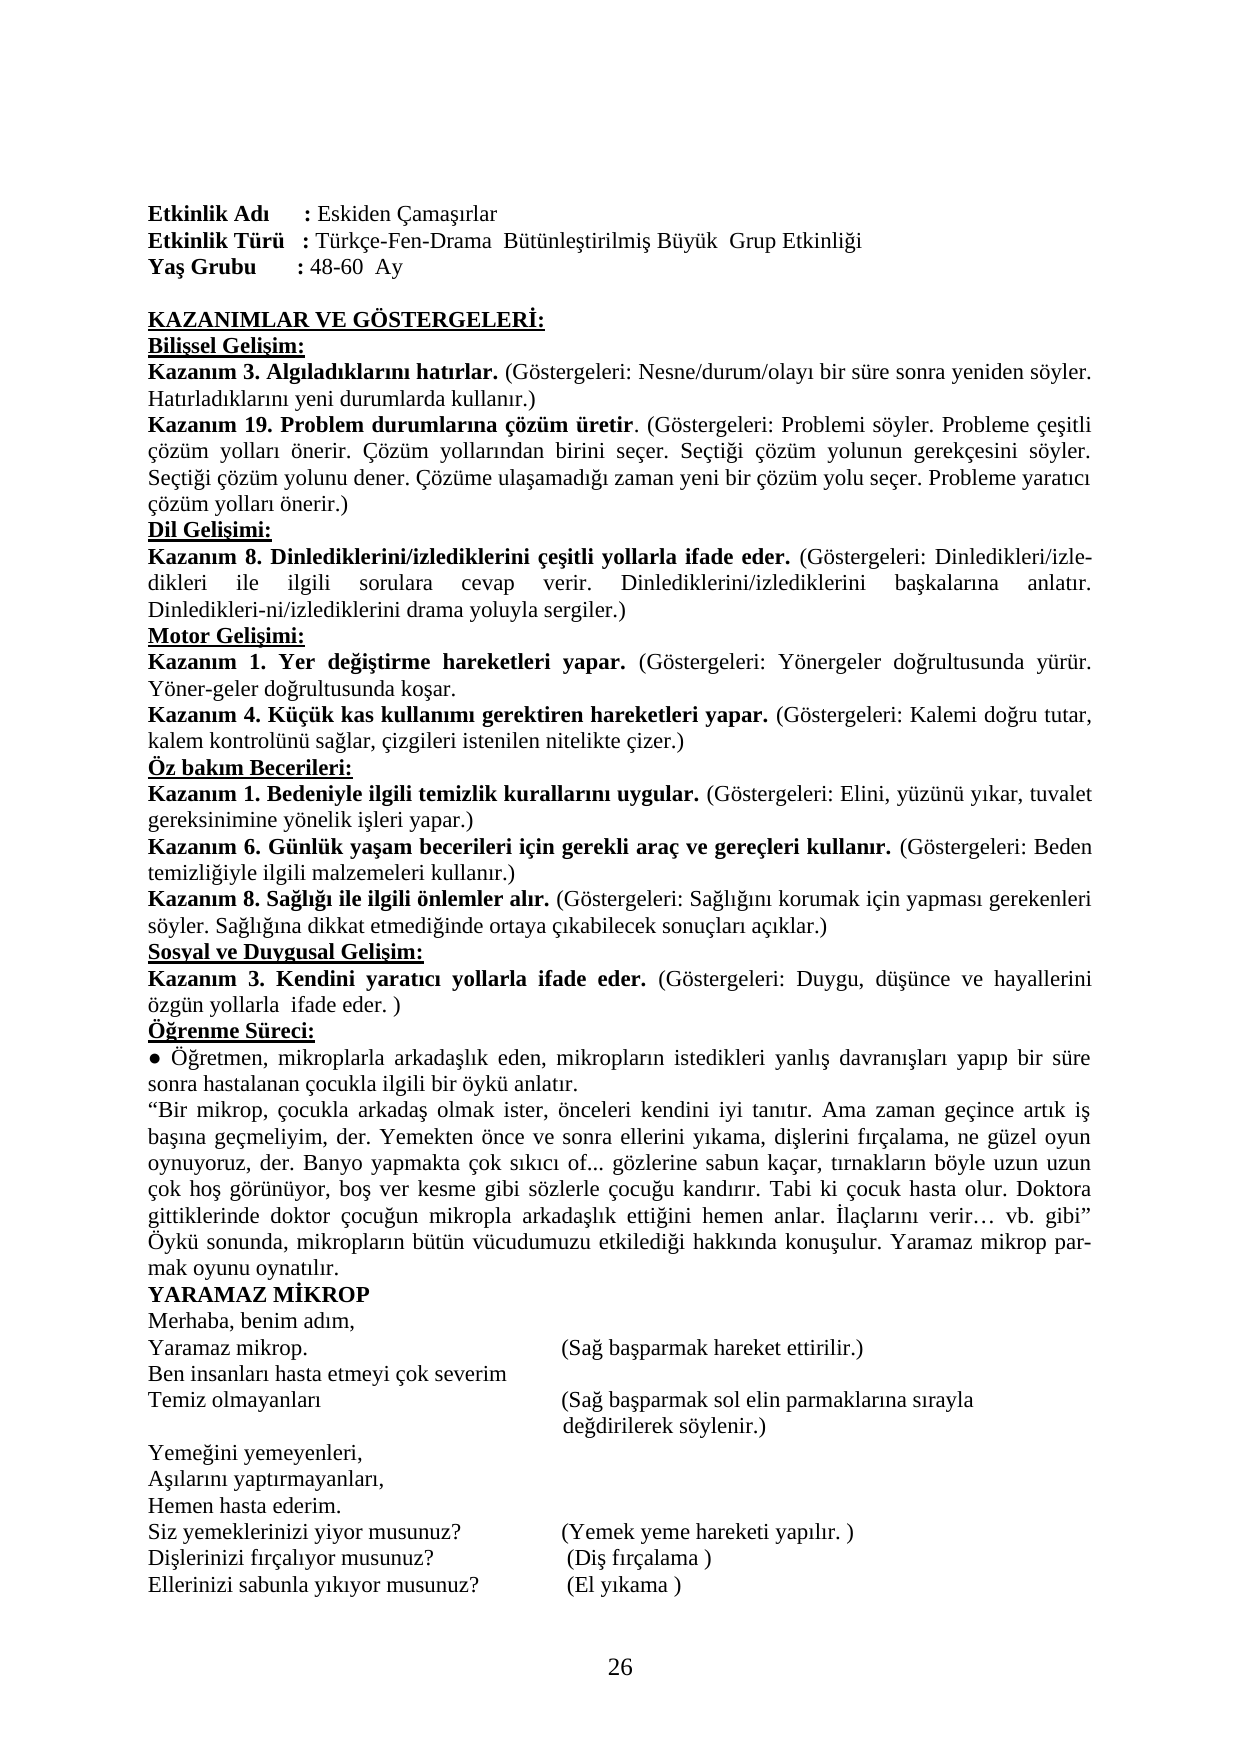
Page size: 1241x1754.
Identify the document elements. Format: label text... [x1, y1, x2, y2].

text Kazanım 8. Sağlığı ile ilgili önlemler alır. (Göstergeleri: Sağlığını korumak için yapması gerekenleri söyler. Sağlığına dikkat etmediğinde ortaya çıkabilecek sonuçları açıklar.) [148, 886, 1093, 938]
text Kazanım 19. Problem durumlarına çözüm üretir. (Göstergeleri: Problemi söyler. Probleme çeşitli çözüm yolları önerir. Çözüm yollarından birini seçer. Seçtiği çözüm yolunun gerekçesini söyler. Seçtiği çözüm yolunu dener. Çözüme ulaşamadığı zaman yeni bir çözüm yolu seçer. Probleme yaratıcı çözüm yolları önerir.) [148, 411, 1093, 517]
text KAZANIMLAR VE GÖSTERGELERİ: [148, 306, 1093, 332]
text “Bir mikrop, çocukla arkadaş olmak ister, önceleri kendini iyi tanıtır. Ama zaman geçince artık iş başına geçmeliyim, der. Yemekten önce ve sonra ellerini yıkama, dişlerini fırçalama, ne güzel oyun oynuyoruz, der. Banyo yapmakta çok sıkıcı of... gözlerine sabun kaçar, tırnakların böyle uzun uzun çok hoş görünüyor, boş ver kesme gibi sözlerle çocuğu kandırır. Tabi ki çocuk hasta olur. Doktora gittiklerinde doktor çocuğun mikropla arkadaşlık ettiğini hemen anlar. İlaçlarını verir… vb. gibi” Öykü sonunda, mikropların bütün vücudumuzu etkilediği hakkında konuşulur. Yaramaz mikrop par-mak oyunu oynatılır. [148, 1096, 1093, 1281]
text Kazanım 4. Küçük kas kullanımı gerektiren hareketleri yapar. (Göstergeleri: Kalemi doğru tutar, kalem kontrolünü sağlar, çizgileri istenilen nitelikte çizer.) [148, 701, 1093, 754]
text YARAMAZ MİKROP [148, 1281, 1093, 1307]
text Kazanım 8. Dinlediklerini/izlediklerini çeşitli yollarla ifade eder. (Göstergeleri: Dinledikleri/izle-dikleri ile ilgili sorulara cevap verir. Dinlediklerini/izlediklerini başkalarına anlatır. Dinledikleri-ni/izlediklerini drama yoluyla sergiler.) [148, 543, 1093, 622]
text Yemeğini yemeyenleri, [148, 1439, 1093, 1465]
text Kazanım 3. Kendini yaratıcı yollarla ifade eder. (Göstergeleri: Duygu, düşünce ve hayallerini özgün yollarla ifade eder. ) [148, 964, 1093, 1017]
text Öğrenme Süreci: [148, 1017, 1093, 1044]
text Hemen hasta ederim. [148, 1492, 1093, 1518]
text Öz bakım Becerileri: [148, 754, 1093, 780]
text Aşılarını yaptırmayanları, [148, 1465, 1093, 1492]
text Etkinlik Adı : Eskiden Çamaşırlar [148, 200, 1093, 227]
text Motor Gelişimi: [148, 622, 1093, 648]
text Ellerinizi sabunla yıkıyor musunuz? (El yıkama ) [148, 1571, 1093, 1597]
text Etkinlik Türü : Türkçe-Fen-Drama Bütünleştirilmiş Büyük Grup Etkinliği [148, 227, 1093, 253]
text Kazanım 1. Yer değiştirme hareketleri yapar. (Göstergeleri: Yönergeler doğrultusunda yürür. Yöner-geler doğrultusunda koşar. [148, 648, 1093, 701]
text Kazanım 6. Günlük yaşam becerileri için gerekli araç ve gereçleri kullanır. (Göstergeleri: Beden temizliğiyle ilgili malzemeleri kullanır.) [148, 833, 1093, 886]
text Yaramaz mikrop. (Sağ başparmak hareket ettirilir.) [148, 1333, 1093, 1360]
text Kazanım 3. Algıladıklarını hatırlar. (Göstergeleri: Nesne/durum/olayı bir süre sonra yeniden söyler. Hatırladıklarını yeni durumlarda kullanır.) [148, 358, 1093, 411]
text Merhaba, benim adım, [148, 1307, 1093, 1333]
text Dişlerinizi fırçalıyor musunuz? (Diş fırçalama ) [148, 1544, 1093, 1571]
text Sosyal ve Duygusal Gelişim: [148, 938, 1093, 964]
text Yaş Grubu : 48-60 Ay [148, 253, 1093, 279]
text değdirilerek söylenir.) [443, 1413, 1093, 1439]
text ● Öğretmen, mikroplarla arkadaşlık eden, mikropların istedikleri yanlış davranışları yapıp bir süre sonra hastalanan çocukla ilgili bir öykü anlatır. [148, 1044, 1093, 1096]
text Siz yemeklerinizi yiyor musunuz? (Yemek yeme hareketi yapılır. ) [148, 1518, 1093, 1544]
text Ben insanları hasta etmeyi çok severim [148, 1360, 1093, 1386]
text Temiz olmayanları (Sağ başparmak sol elin parmaklarına sırayla [148, 1386, 1093, 1413]
text Bilişsel Gelişim: [148, 332, 1093, 358]
text Dil Gelişimi: [148, 517, 1093, 543]
text Kazanım 1. Bedeniyle ilgili temizlik kurallarını uygular. (Göstergeleri: Elini, yüzünü yıkar, tuvalet gereksinimine yönelik işleri yapar.) [148, 780, 1093, 833]
